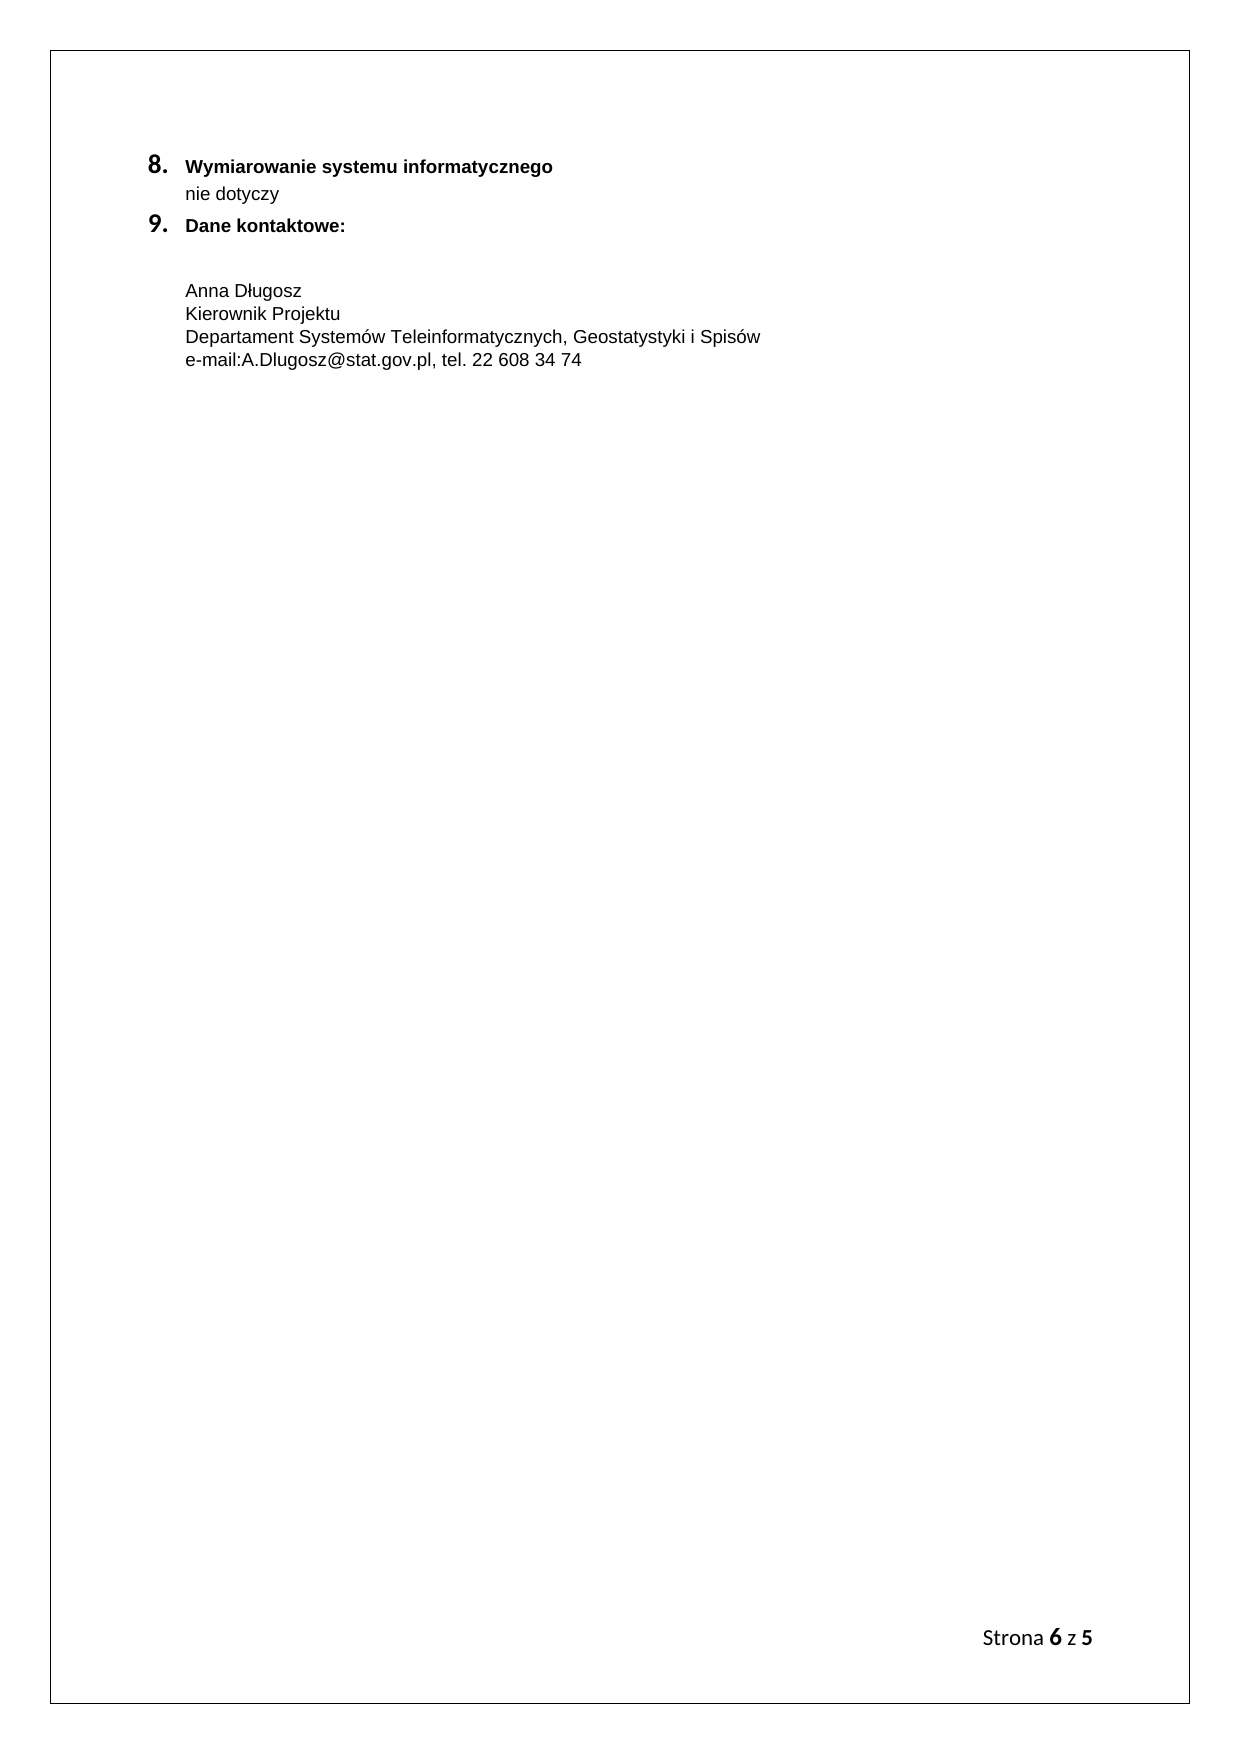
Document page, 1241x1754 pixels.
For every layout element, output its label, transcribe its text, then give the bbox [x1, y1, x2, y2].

text Departament Systemów Teleinformatycznych, Geostatystyki i Spisów [185, 326, 1093, 347]
list Dane kontaktowe: [148, 206, 1093, 239]
list nie dotyczy [185, 183, 1093, 205]
list Wymiarowanie systemu informatycznego [148, 147, 1093, 181]
text Kierownik Projektu [185, 303, 1093, 324]
text Anna Długosz [185, 279, 1093, 301]
text e-mail:A.Dlugosz@stat.gov.pl, tel. 22 608 34 74 [185, 349, 1093, 371]
